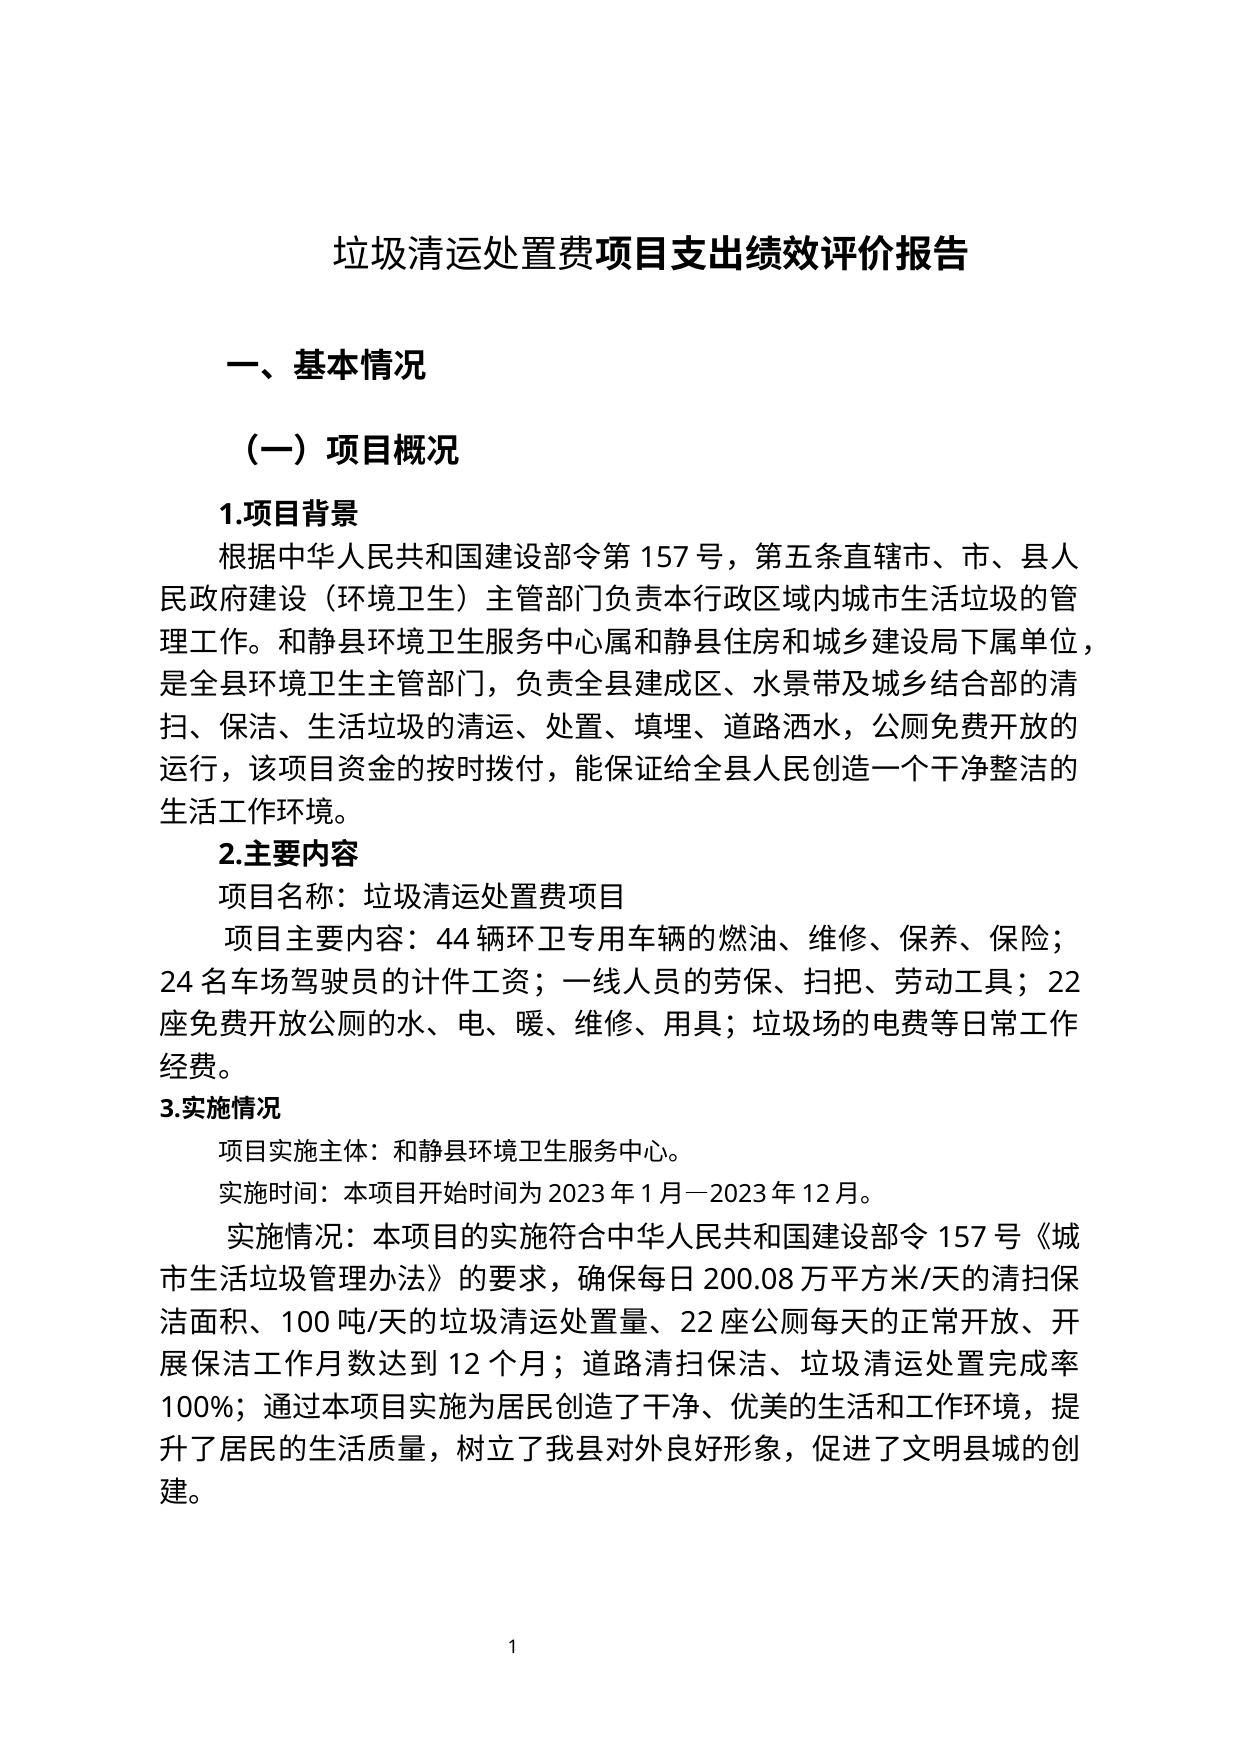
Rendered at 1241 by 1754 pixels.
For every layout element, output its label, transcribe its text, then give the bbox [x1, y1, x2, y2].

text 实施情况：本项目的实施符合中华人民共和国建设部令157号《城市生活垃圾管理办法》的要求，确保每日200.08万平方米/天的清扫保洁面积、100吨/天的垃圾清运处置量、22座公厕每天的正常开放、开展保洁工作月数达到12个月；道路清扫保洁、垃圾清运处置完成率100%；通过本项目实施为居民创造了干净、优美的生活和工作环境，提升了居民的生活质量，树立了我县对外良好形象，促进了文明县城的创建。 [159, 1213, 1081, 1511]
subtitle 1.项目背景 [159, 491, 1081, 533]
text 项目主要内容：44辆环卫专用车辆的燃油、维修、保养、保险；24名车场驾驶员的计件工资；一线人员的劳保、扫把、劳动工具；22座免费开放公厕的水、电、暖、维修、用具；垃圾场的电费等日常工作经费。 [159, 916, 1081, 1086]
text 垃圾清运处置费项目支出绩效评价报告 [159, 209, 1081, 294]
subtitle 一、基本情况 [159, 321, 1081, 406]
subtitle 3.实施情况 [159, 1086, 1081, 1128]
subtitle 根据中华人民共和国建设部令第157号，第五条直辖市、市、县人民政府建设（环境卫生）主管部门负责本行政区域内城市生活垃圾的管理工作。和静县环境卫生服务中心属和静县住房和城乡建设局下属单位，是全县环境卫生主管部门，负责全县建成区、水景带及城乡结合部的清扫、保洁、生活垃圾的清运、处置、填埋、道路洒水，公厕免费开放的运行，该项目资金的按时拨付，能保证给全县人民创造一个干净整洁的生活工作环境。 [159, 533, 1081, 831]
text 项目名称：垃圾清运处置费项目 [159, 873, 1081, 916]
text 实施时间：本项目开始时间为2023年1月—2023年12月。 [159, 1171, 1081, 1213]
subtitle （一）项目概况 [159, 406, 1081, 491]
text 项目实施主体：和静县环境卫生服务中心。 [159, 1128, 1081, 1171]
subtitle 2.主要内容 [159, 831, 1081, 873]
